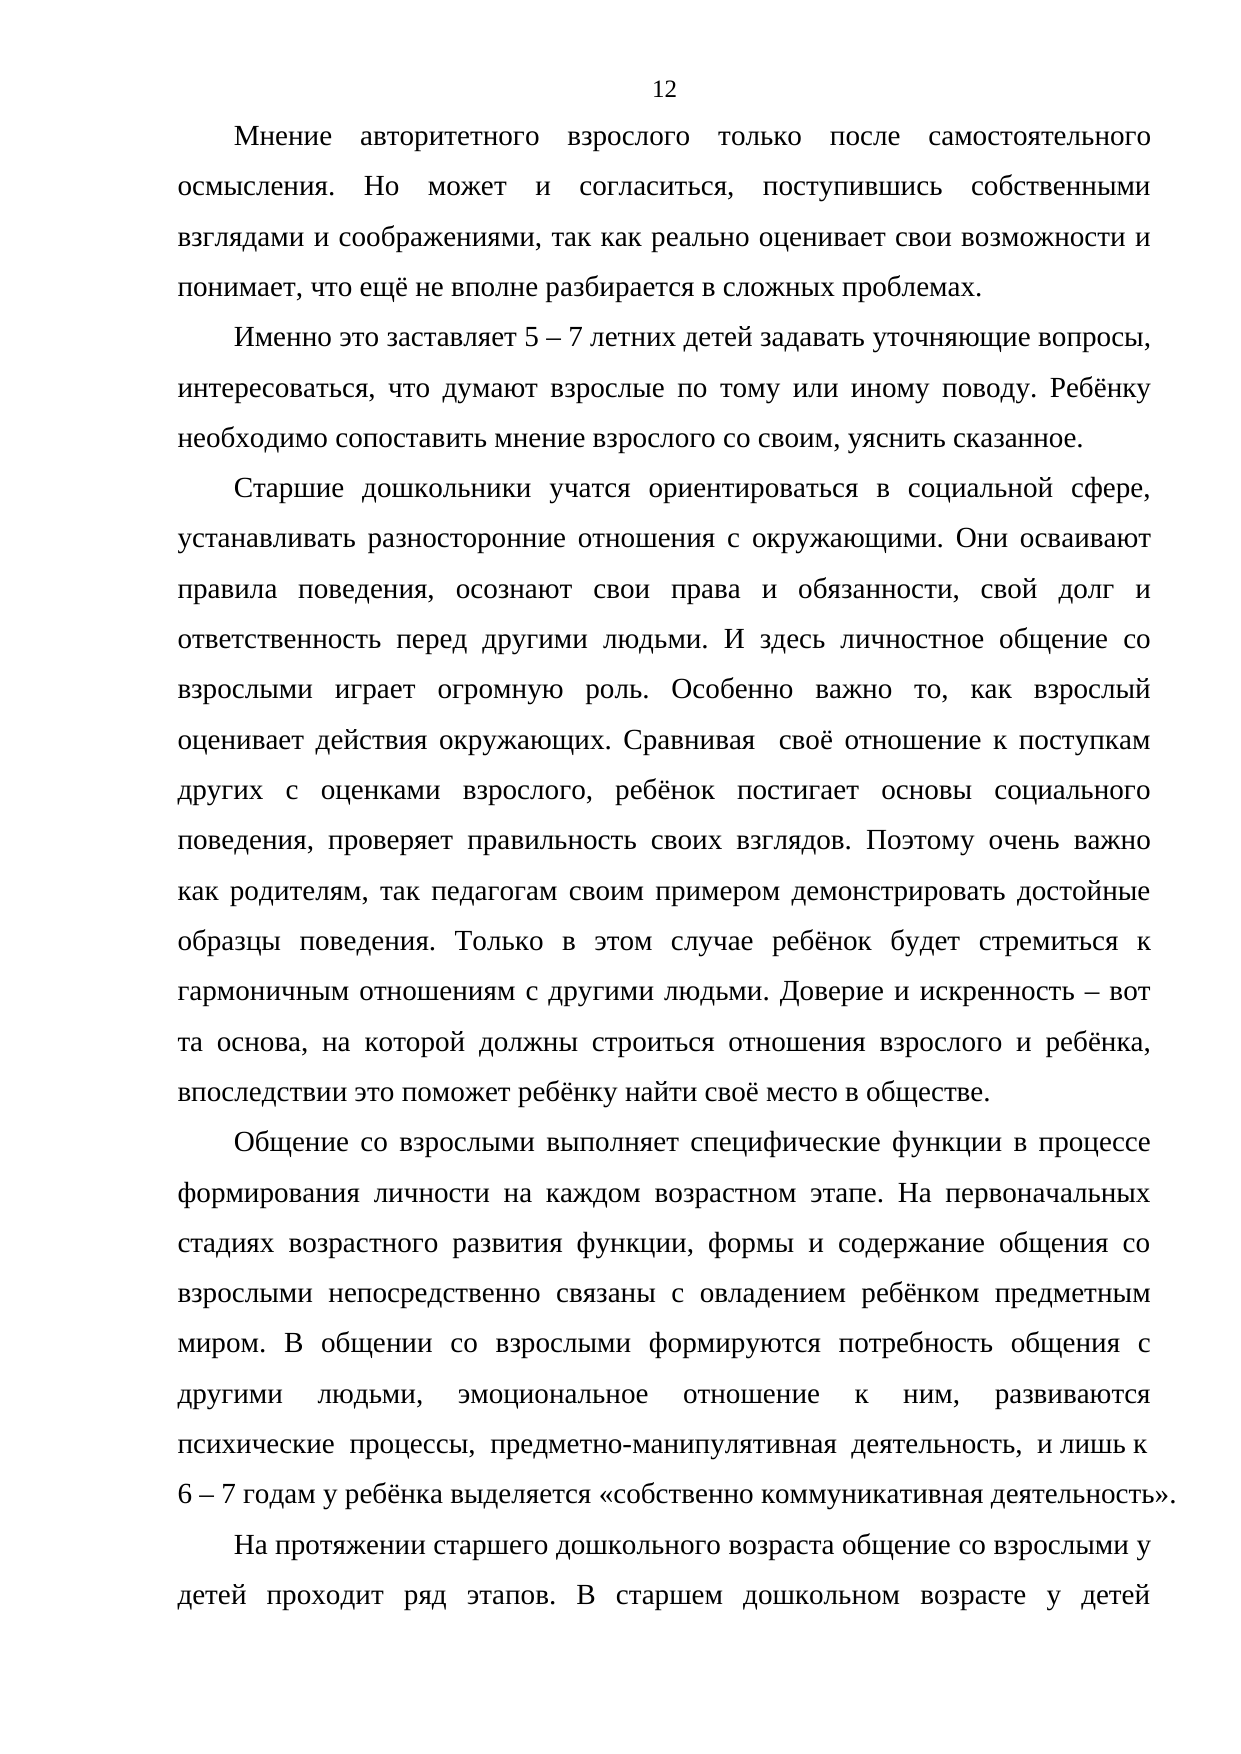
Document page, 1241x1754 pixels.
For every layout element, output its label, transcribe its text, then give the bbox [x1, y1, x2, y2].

text Именно это заставляет 5 – 7 летних детей задавать уточняющие вопросы, интересоваться, что думают взрослые по тому или иному поводу. Ребёнку необходимо сопоставить мнение взрослого со своим, уяснить сказанное. [177, 319, 1152, 453]
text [177, 1527, 1152, 1611]
text Мнение авторитетного взрослого только после самостоятельного осмысления. Но может и согласиться, поступившись собственными взглядами и соображениями, так как реально оценивает свои возможности и понимает, что ещё не вполне разбирается в сложных проблемах. [177, 118, 1152, 303]
text Общение со взрослыми выполняет специфические функции в процессе формирования личности на каждом возрастном этапе. На первоначальных стадиях возрастного развития функции, формы и содержание общения со взрослыми непосредственно связаны с овладением ребёнком предметным миром. В общении со взрослыми формируются потребность общения с другими людьми, эмоциональное отношение к ним, развиваются психические процессы, предметно-манипулятивная деятельность, и лишь к [177, 1124, 1152, 1460]
text 6 – 7 годам у ребёнка выделяется «собственно коммуникативная деятельность». [177, 1477, 1190, 1510]
text Старшие дошкольники учатся ориентироваться в социальной сфере, устанавливать разносторонние отношения с окружающими. Они осваивают правила поведения, осознают свои права и обязанности, свой долг и ответственность перед другими людьми. И здесь личностное общение со взрослыми играет огромную роль. Особенно важно то, как взрослый оценивает действия окружающих. Сравнивая своё отношение к поступкам других с оценками взрослого, ребёнок постигает основы социального поведения, проверяет правильность своих взглядов. Поэтому очень важно как родителям, так педагогам своим примером демонстрировать достойные образцы поведения. Только в этом случае ребёнок будет стремиться к гармоничным отношениям с другими людьми. Доверие и искренность – вот та основа, на которой должны строиться отношения взрослого и ребёнка, впоследствии это поможет ребёнку найти своё место в обществе. [177, 470, 1152, 1108]
